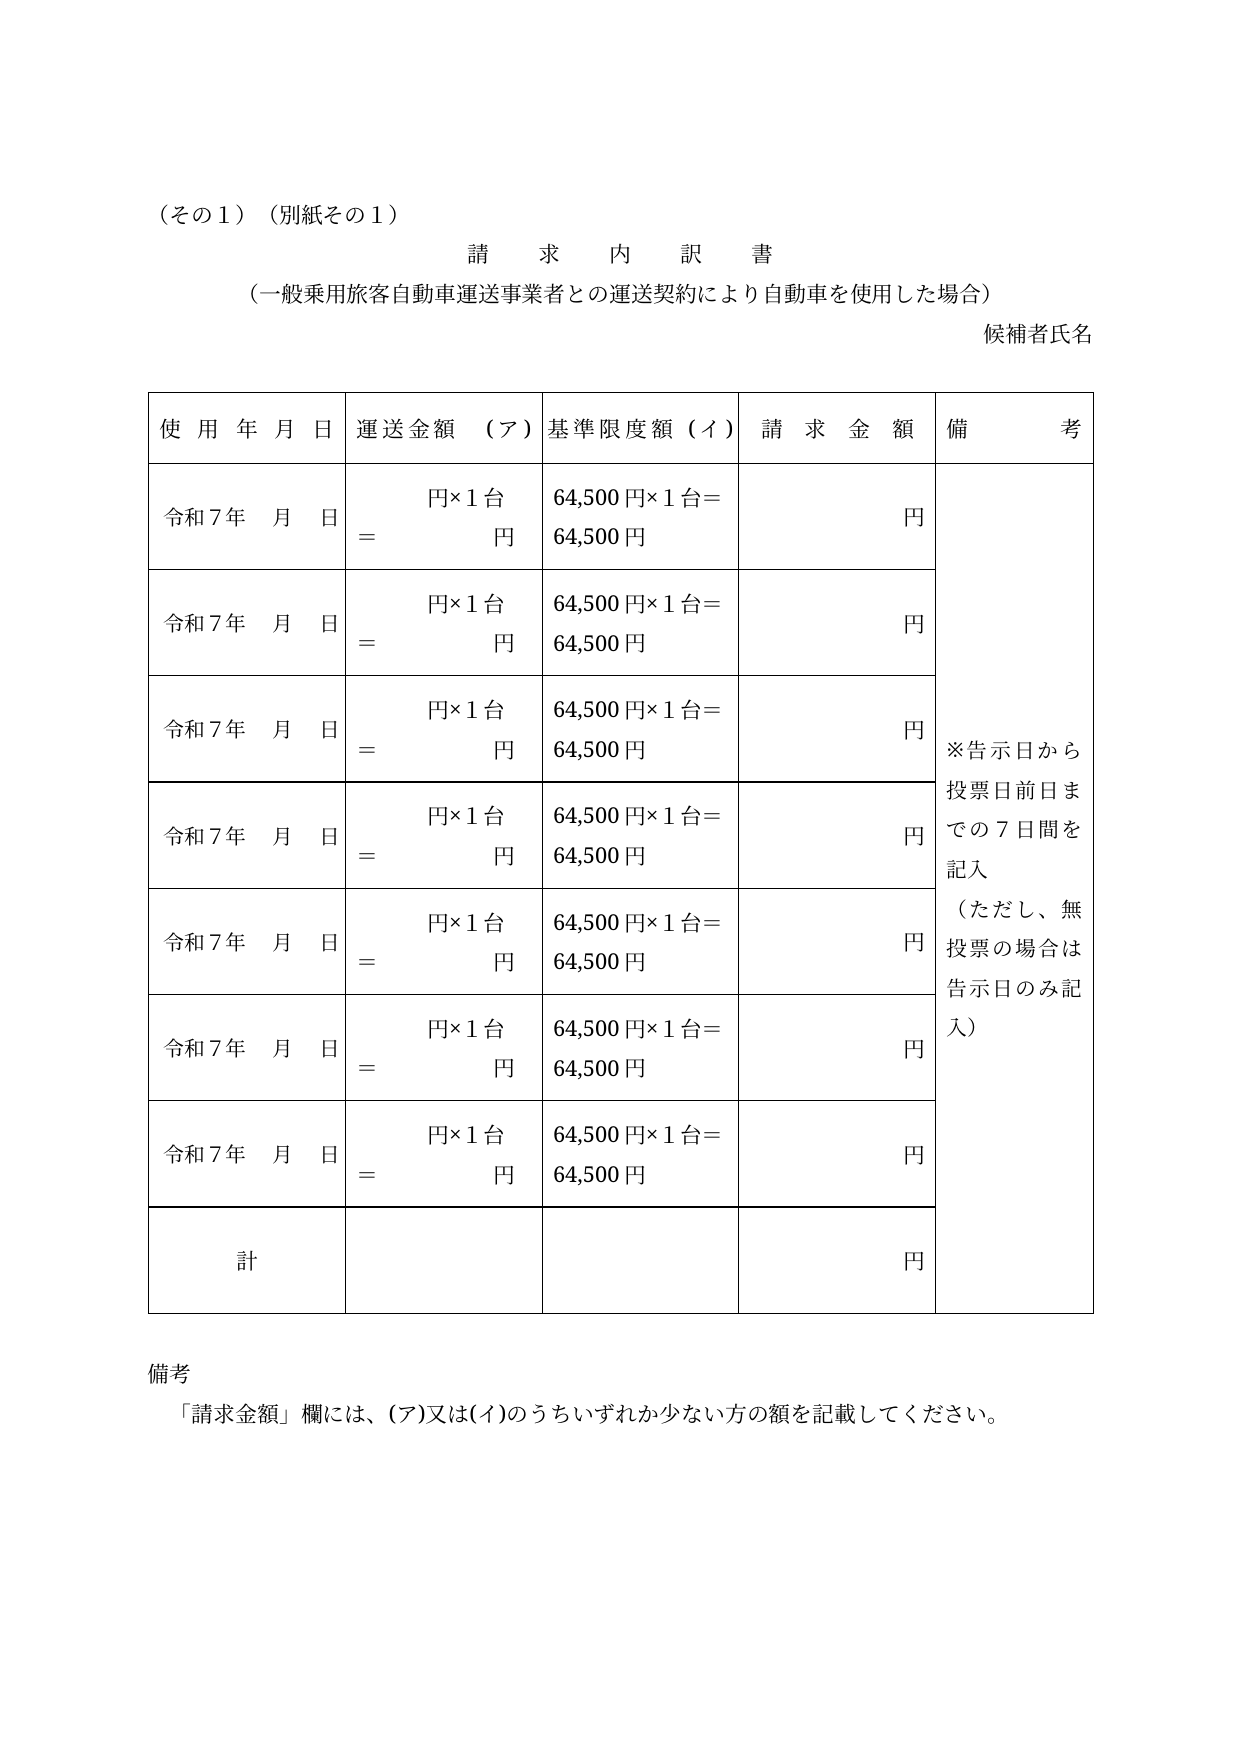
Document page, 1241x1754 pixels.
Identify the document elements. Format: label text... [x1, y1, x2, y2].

table_cell 円×１台 ＝ 円 [346, 783, 542, 888]
table_cell 円 [739, 1101, 935, 1206]
table_cell 円×１台 ＝ 円 [346, 995, 542, 1100]
table_cell 円 [739, 676, 935, 781]
table_cell 令和７年 月 日 [149, 783, 345, 888]
table_cell 円 [739, 995, 935, 1100]
text 「請求金額」欄には、(ア)又は(イ)のうちいずれか少ない方の額を記載してください。 [104, 1393, 1092, 1432]
text （その１）（別紙その１） [148, 194, 1092, 233]
table_cell 64,500円×１台＝64,500円 [543, 464, 738, 569]
text 候補者氏名 [148, 313, 1092, 352]
text 請 求 内 訳 書 [148, 233, 1092, 273]
text 備考 [148, 1353, 1092, 1393]
table_cell 円×１台 ＝ 円 [346, 1101, 542, 1206]
table_cell 円 [739, 1208, 935, 1313]
table_cell 円 [739, 783, 935, 888]
table_cell 令和７年 月 日 [149, 676, 345, 781]
table_header 備考 [936, 393, 1093, 463]
table_cell 令和７年 月 日 [149, 570, 345, 675]
table_cell 円×１台 ＝ 円 [346, 464, 542, 569]
table_header 運送金額 (ア) [346, 393, 542, 463]
table_cell 計 [149, 1208, 345, 1313]
table_cell 64,500円×１台＝64,500円 [543, 783, 738, 888]
table_cell 64,500円×１台＝64,500円 [543, 1101, 738, 1206]
table_cell 円×１台 ＝ 円 [346, 570, 542, 675]
table_header 基準限度額 (イ) [543, 393, 738, 463]
table_cell [346, 1208, 542, 1313]
table_cell 円×１台 ＝ 円 [346, 676, 542, 781]
table_cell 64,500円×１台＝64,500円 [543, 889, 738, 994]
table_cell 令和７年 月 日 [149, 889, 345, 994]
table_header 請求金額 [739, 393, 935, 463]
text （一般乗用旅客自動車運送事業者との運送契約により自動車を使用した場合） [148, 273, 1092, 313]
table_cell 64,500円×１台＝64,500円 [543, 676, 738, 781]
table_cell 令和７年 月 日 [149, 1101, 345, 1206]
table_cell 令和７年 月 日 [149, 995, 345, 1100]
table_cell 64,500円×１台＝64,500円 [543, 995, 738, 1100]
table_cell 令和７年 月 日 [149, 464, 345, 569]
table_cell [543, 1208, 738, 1313]
table_header 使用年月日 [149, 393, 345, 463]
table_cell 円 [739, 570, 935, 675]
table_cell ※告示日から投票日前日までの７日間を記入 （ただし、無投票の場合は告示日のみ記入） [936, 464, 1093, 1313]
table_cell 円×１台 ＝ 円 [346, 889, 542, 994]
table_cell 64,500円×１台＝64,500円 [543, 570, 738, 675]
table_cell 円 [739, 464, 935, 569]
table_cell 円 [739, 889, 935, 994]
